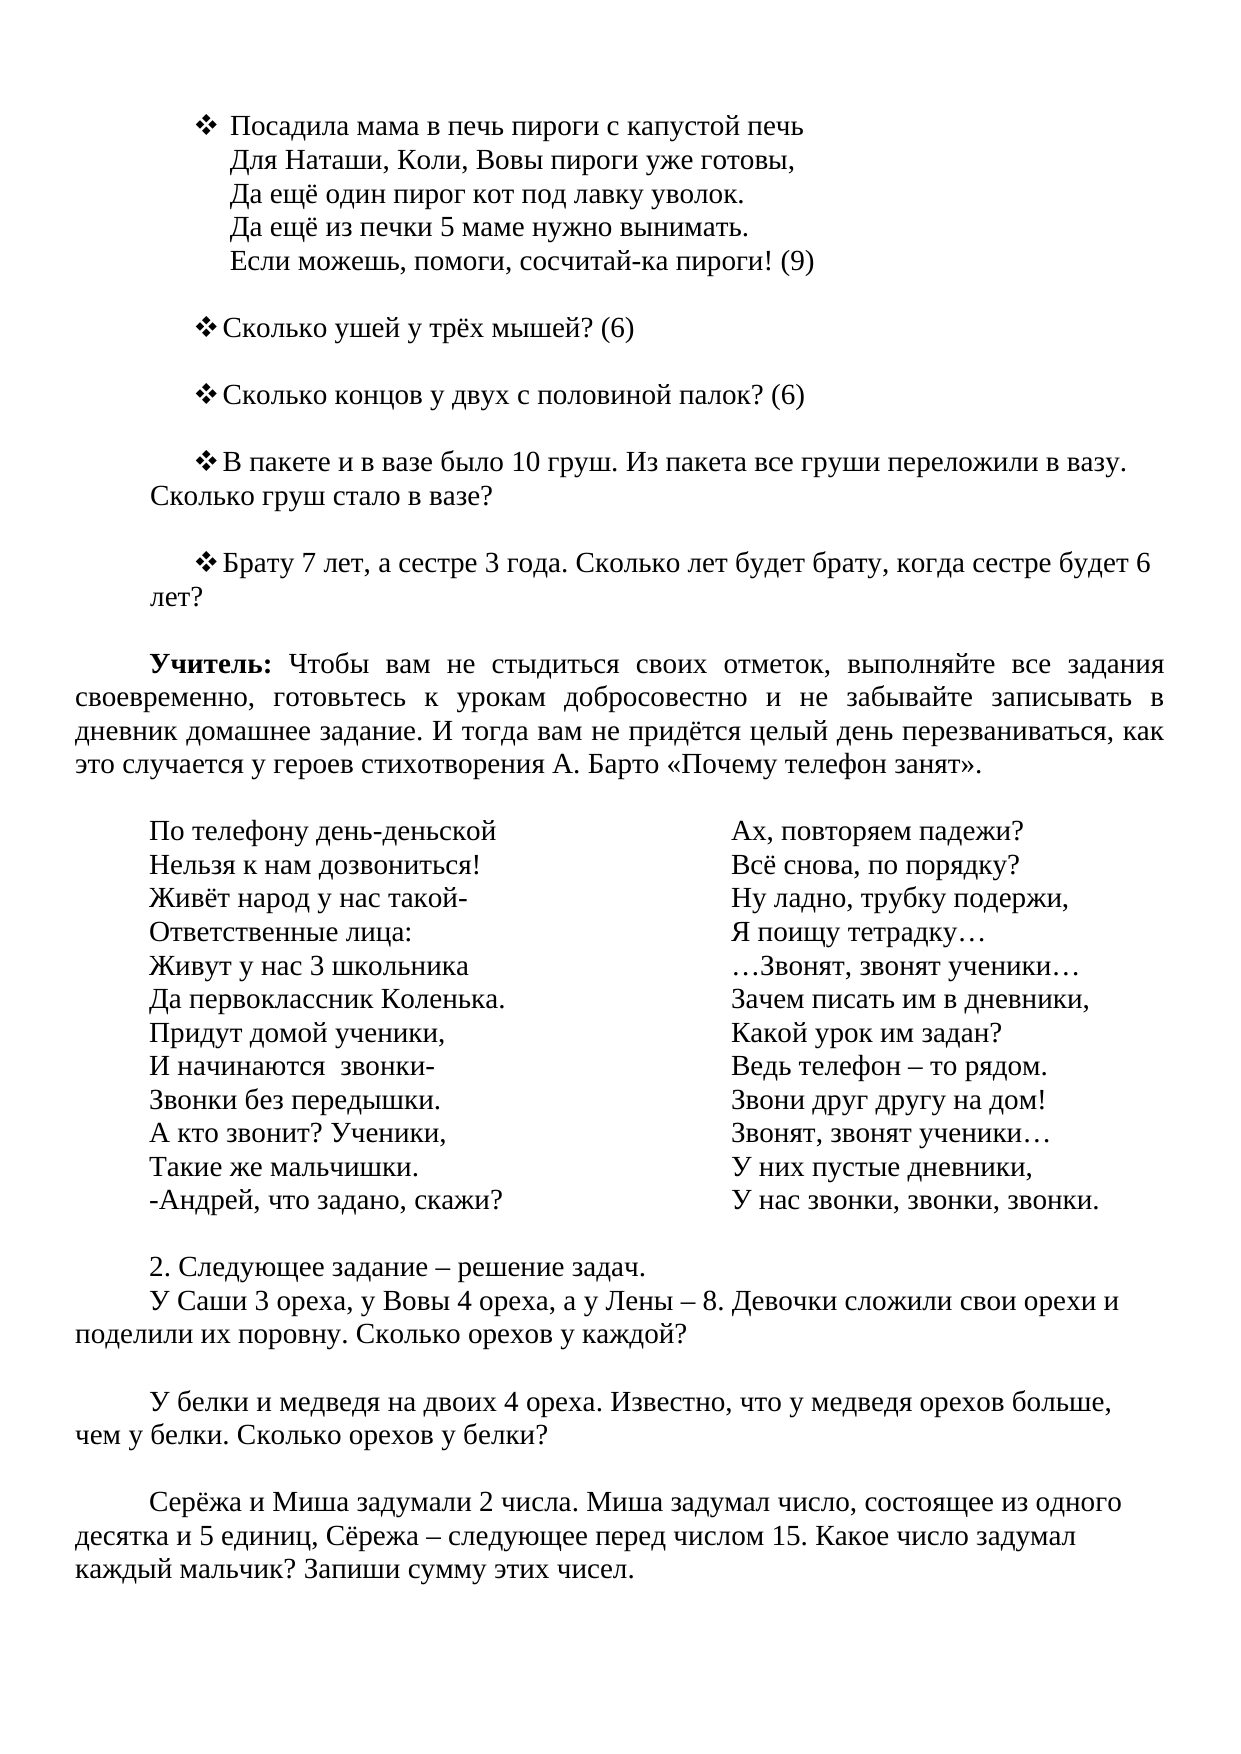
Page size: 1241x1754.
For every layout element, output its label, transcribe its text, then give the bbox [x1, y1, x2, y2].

text Звонят, звонят ученики… [657, 1115, 1165, 1149]
text У белки и медведя на двоих 4 ореха. Известно, что у медведя орехов больше, чем у белки. Сколько орехов у белки? [75, 1384, 1165, 1451]
text Я поищу тетрадку… [657, 914, 1165, 948]
text Ведь телефон – то рядом. [657, 1048, 1165, 1082]
text А кто звонит? Ученики, [75, 1115, 583, 1149]
list Да ещё из печки 5 маме нужно вынимать. [193, 209, 1165, 243]
text Всё снова, по порядку? [657, 847, 1165, 881]
text Придут домой ученики, [75, 1015, 583, 1048]
text Ответственные лица: [75, 914, 583, 948]
text Звони друг другу на дом! [657, 1082, 1165, 1115]
text По телефону день-деньской [75, 813, 583, 847]
text Серёжа и Миша задумали 2 числа. Миша задумал число, состоящее из одного десятка и 5 единиц, Сёрежа – следующее перед числом 15. Какое число задумал каждый мальчик? Запиши сумму этих чисел. [75, 1484, 1165, 1585]
text И начинаются звонки- [75, 1048, 583, 1082]
text Звонки без передышки. [75, 1082, 583, 1115]
text Зачем писать им в дневники, [657, 981, 1165, 1015]
text У нас звонки, звонки, звонки. [657, 1182, 1165, 1216]
text У них пустые дневники, [657, 1149, 1165, 1182]
list Если можешь, помоги, сосчитай-ка пироги! (9) [193, 243, 1165, 276]
list В пакете и в вазе было 10 груш. Из пакета все груши переложили в вазу. Сколько груш стало в вазе? [150, 444, 1165, 511]
list Для Наташи, Коли, Вовы пироги уже готовы, [193, 142, 1165, 176]
text …Звонят, звонят ученики… [657, 948, 1165, 981]
text -Андрей, что задано, скажи? [75, 1182, 583, 1216]
text 2. Следующее задание – решение задач. [75, 1249, 1165, 1283]
list Сколько концов у двух с половиной палок? (6) [150, 377, 1165, 411]
text Живут у нас 3 школьника [75, 948, 583, 981]
text Да первоклассник Коленька. [75, 981, 583, 1015]
text Ах, повторяем падежи? [657, 813, 1165, 847]
text Такие же мальчишки. [75, 1149, 583, 1182]
text Учитель: Чтобы вам не стыдиться своих отметок, выполняйте все задания своевременно, готовьтесь к урокам добросовестно и не забывайте записывать в дневник домашнее задание. И тогда вам не придётся целый день перезваниваться, как это случается у героев стихотворения А. Барто «Почему телефон занят». [75, 646, 1165, 780]
list Да ещё один пирог кот под лавку уволок. [193, 176, 1165, 209]
list Брату 7 лет, а сестре 3 года. Сколько лет будет брату, когда сестре будет 6 лет? [150, 545, 1165, 612]
text Живёт народ у нас такой- [75, 881, 583, 914]
text У Саши 3 ореха, у Вовы 4 ореха, а у Лены – 8. Девочки сложили свои орехи и поделили их поровну. Сколько орехов у каждой? [75, 1283, 1165, 1350]
text Нельзя к нам дозвониться! [75, 847, 583, 881]
text Какой урок им задан? [657, 1015, 1165, 1048]
list Посадила мама в печь пироги с капустой печь [150, 108, 1165, 142]
text Ну ладно, трубку подержи, [657, 881, 1165, 914]
list Сколько ушей у трёх мышей? (6) [150, 310, 1165, 343]
